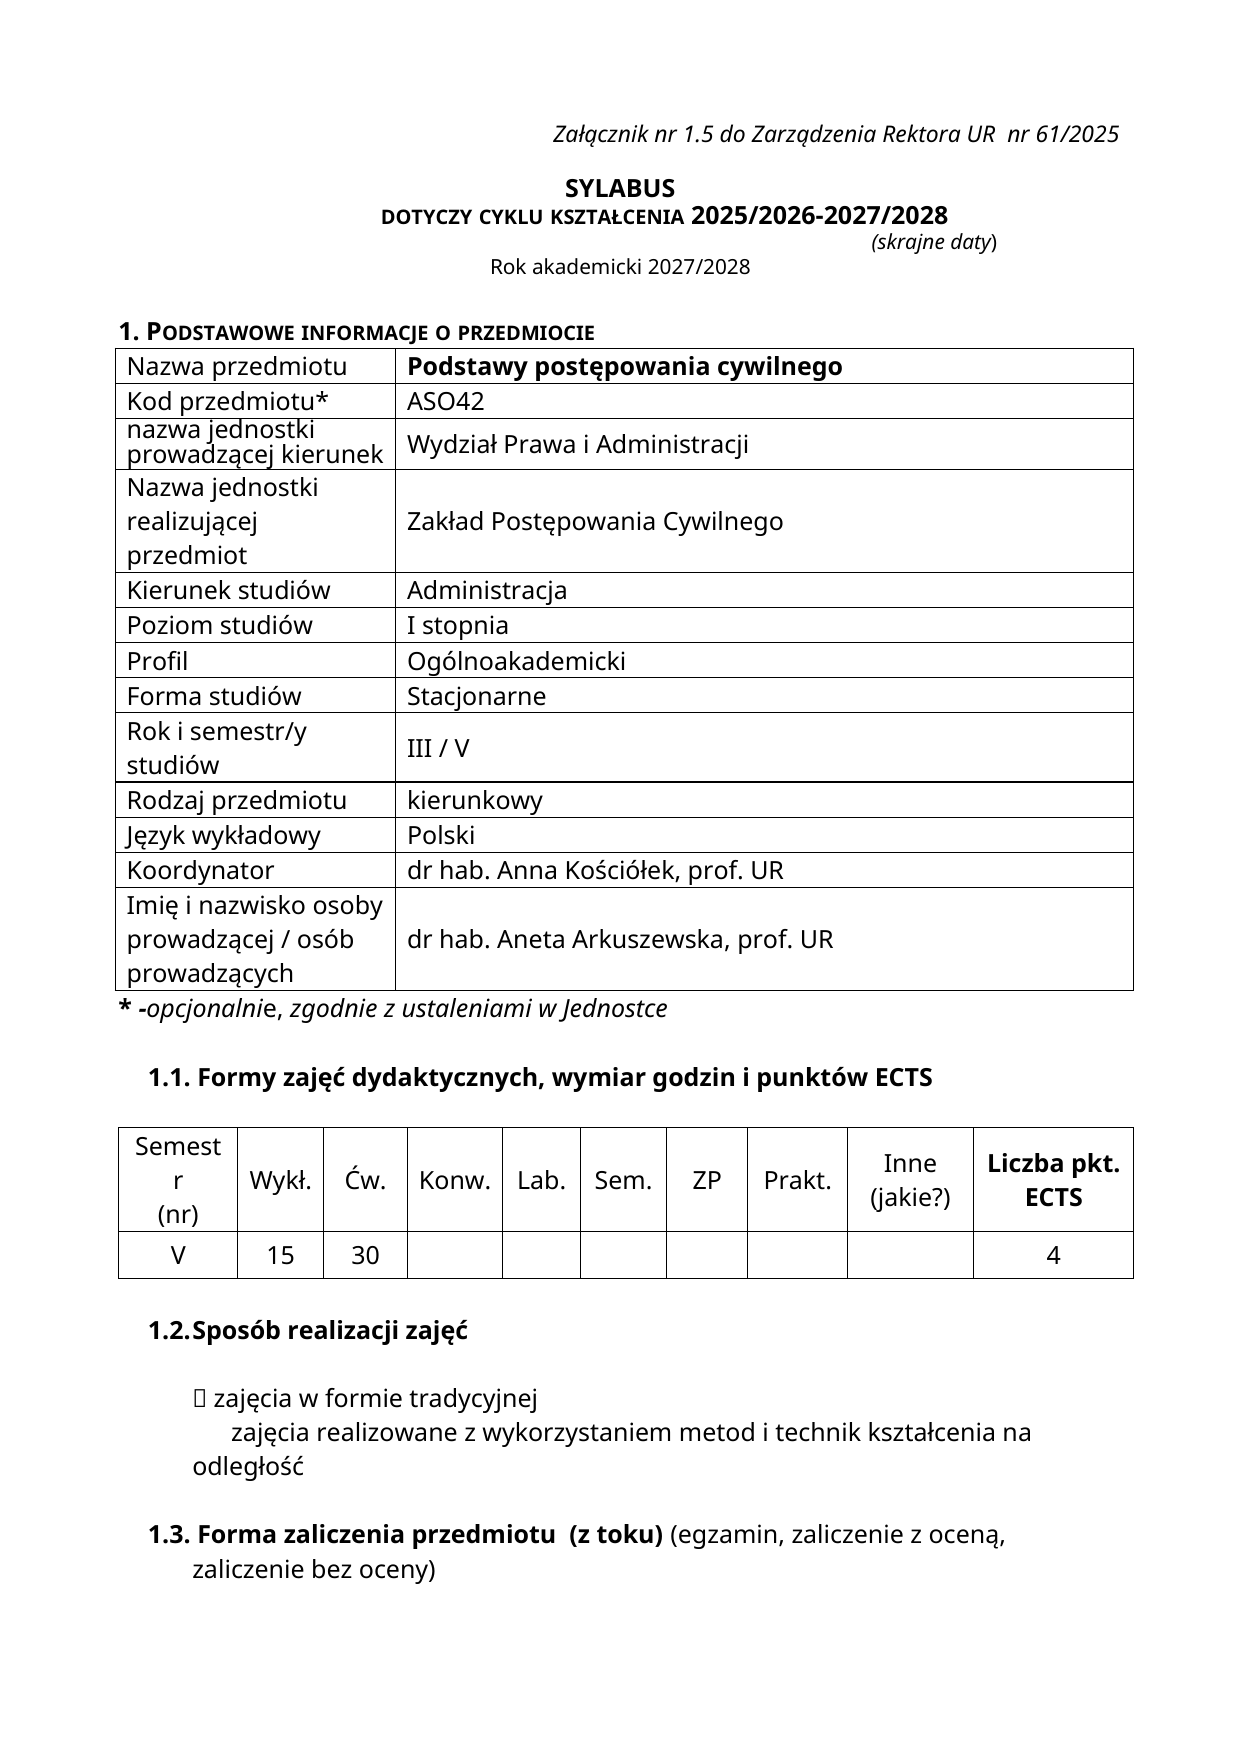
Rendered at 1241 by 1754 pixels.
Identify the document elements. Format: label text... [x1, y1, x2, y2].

table_cell Kierunek studiów [116, 573, 395, 607]
text SYLABUS [118, 170, 1122, 204]
text * -opcjonalnie, zgodnie z ustaleniami w Jednostce [118, 991, 1122, 1025]
table_cell Ogólnoakademicki [396, 643, 1133, 677]
table_header Konw. [408, 1128, 502, 1231]
text zajęcia realizowane z wykorzystaniem metod i technik kształcenia na odległość [192, 1415, 1122, 1483]
table_cell Koordynator [116, 853, 395, 887]
table_cell ASO42 [396, 384, 1133, 418]
table_cell 30 [324, 1232, 407, 1278]
text 1. Podstawowe informacje o przedmiocie [118, 313, 1122, 347]
table_cell [581, 1232, 666, 1278]
table_header Semestr (nr) [119, 1128, 237, 1231]
table_cell V [119, 1232, 237, 1278]
table_header Sem. [581, 1128, 666, 1231]
text  zajęcia w formie tradycyjnej [192, 1381, 1122, 1415]
table_header Wykł. [238, 1128, 323, 1231]
table_cell nazwa jednostki prowadzącej kierunek [116, 419, 395, 469]
table_cell Stacjonarne [396, 678, 1133, 712]
text dotyczy cyklu kształcenia 2025/2026-2027/2028 [207, 204, 1122, 229]
table_cell [667, 1232, 747, 1278]
text 1.1. Formy zajęć dydaktycznych, wymiar godzin i punktów ECTS [148, 1059, 1122, 1093]
table_header Inne (jakie?) [848, 1128, 973, 1231]
table_cell Poziom studiów [116, 608, 395, 642]
table_cell [748, 1232, 847, 1278]
table_header Liczba pkt. ECTS [974, 1128, 1133, 1231]
table_header Ćw. [324, 1128, 407, 1231]
table_cell 4 [974, 1232, 1133, 1278]
table_cell III / V [396, 713, 1133, 781]
table_cell 15 [238, 1232, 323, 1278]
table_header Prakt. [748, 1128, 847, 1231]
table_cell dr hab. Aneta Arkuszewska, prof. UR [396, 888, 1133, 990]
table_cell Imię i nazwisko osoby prowadzącej / osób prowadzących [116, 888, 395, 990]
table_cell Język wykładowy [116, 818, 395, 852]
table_cell Wydział Prawa i Administracji [396, 419, 1133, 469]
table_header Nazwa przedmiotu [116, 349, 395, 382]
table_cell Zakład Postępowania Cywilnego [396, 470, 1133, 572]
table_cell Forma studiów [116, 678, 395, 712]
table_cell [848, 1232, 973, 1278]
table_cell Administracja [396, 573, 1133, 607]
table_cell Kod przedmiotu* [116, 384, 395, 418]
table_cell Rodzaj przedmiotu [116, 783, 395, 817]
table_cell Nazwa jednostki realizującej przedmiot [116, 470, 395, 572]
table_cell [503, 1232, 580, 1278]
table_cell dr hab. Anna Kościółek, prof. UR [396, 853, 1133, 887]
table_header ZP [667, 1128, 747, 1231]
text Załącznik nr 1.5 do Zarządzenia Rektora UR nr 61/2025 [118, 118, 1122, 149]
table_cell kierunkowy [396, 783, 1133, 817]
text Rok akademicki 2027/2028 [118, 254, 1122, 279]
text 1.2. Sposób realizacji zajęć [148, 1313, 1122, 1347]
text (skrajne daty) [118, 229, 1122, 254]
table_header Lab. [503, 1128, 580, 1231]
table_cell I stopnia [396, 608, 1133, 642]
table_cell Profil [116, 643, 395, 677]
table_cell Rok i semestr/y studiów [116, 713, 395, 781]
table_cell Polski [396, 818, 1133, 852]
text 1.3. Forma zaliczenia przedmiotu (z toku) (egzamin, zaliczenie z oceną, zaliczenie bez oceny) [148, 1517, 1122, 1585]
table_header Podstawy postępowania cywilnego [396, 349, 1133, 382]
table_cell [408, 1232, 502, 1278]
